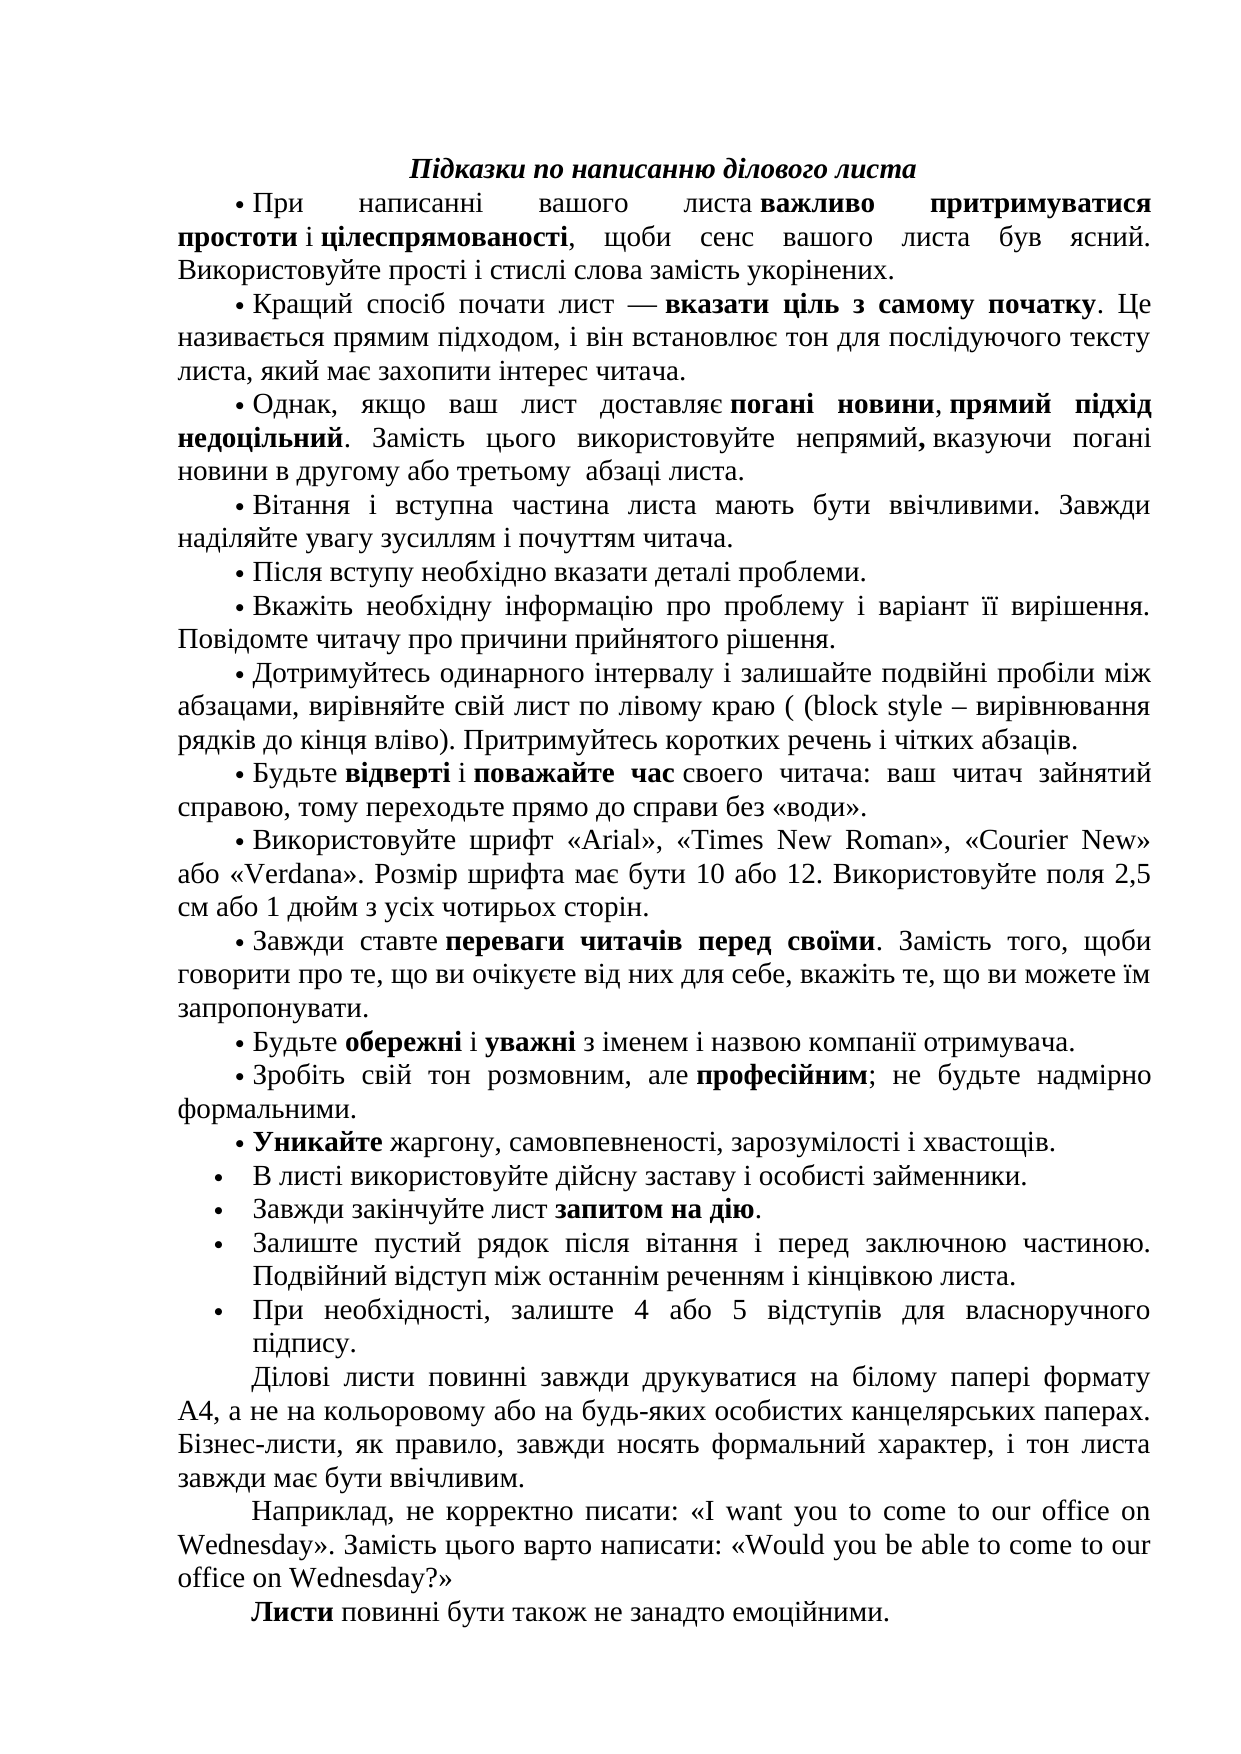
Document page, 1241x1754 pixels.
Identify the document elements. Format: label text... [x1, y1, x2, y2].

list Вітання і вступна частина листа мають бути ввічливими. Завжди наділяйте увагу зусиллям і почуттям читача. [177, 487, 1152, 554]
list Дотримуйтесь одинарного інтервалу і залишайте подвійні пробіли між абзацами, вирівняйте свій лист по лівому краю ( (block style – вирівнювання рядків до кінця вліво). Притримуйтесь коротких речень і чітких абзаців. [177, 655, 1152, 755]
text Ділові листи повинні завжди друкуватися на білому папері формату А4, а не на кольоровому або на будь-яких особистих канцелярських паперах. Бізнес-листи, як правило, завжди носять формальний характер, і тон листа завжди має бути ввічливим. [177, 1359, 1152, 1493]
list Завжди ставте переваги читачів перед своїми. Замість того, щоби говорити про те, що ви очікуєте від них для себе, вкажіть те, що ви можете їм запропонувати. [177, 923, 1152, 1024]
list При необхідності, залиште 4 або 5 відступів для власноручного підпису. [215, 1292, 1152, 1359]
list Будьте відверті і поважайте час своего читача: ваш читач зайнятий справою, тому переходьте прямо до справи без «води». [177, 755, 1152, 822]
list Однак, якщо ваш лист доставляє погані новини, прямий підхід недоцільний. Замість цього використовуйте непрямий, вказуючи погані новини в другому або третьому абзаці листа. [177, 386, 1152, 487]
text Листи повинні бути також не занадто емоційними. [177, 1594, 1152, 1627]
list Будьте обережні і уважні з іменем і назвою компанії отримувача. [177, 1024, 1152, 1057]
list Кращий спосіб почати лист — вказати ціль з самому початку. Це називається прямим підходом, і він встановлює тон для послідуючого тексту листа, який має захопити інтерес читача. [177, 286, 1152, 386]
list Використовуйте шрифт «Arial», «Times New Roman», «Courier New» або «Verdana». Розмір шрифта має бути 10 або 12. Використовуйте поля 2,5 см або 1 дюйм з усіх чотирьох сторін. [177, 822, 1152, 923]
list Залиште пустий рядок після вітання і перед заключною частиною. Подвійний відступ між останнім реченням і кінцівкою листа. [215, 1225, 1152, 1292]
text Підказки по написанню ділового листа [177, 152, 1152, 185]
list Вкажіть необхідну інформацію про проблему і варіант її вирішення. Повідомте читачу про причини прийнятого рішення. [177, 588, 1152, 655]
list Зробіть свій тон розмовним, але професійним; не будьте надмірно формальними. [177, 1057, 1152, 1124]
list Завжди закінчуйте лист запитом на дію. [215, 1191, 1152, 1225]
list В листі використовуйте дійсну заставу і особисті займенники. [215, 1158, 1152, 1191]
list Після вступу необхідно вказати деталі проблеми. [177, 554, 1152, 588]
list Уникайте жаргону, самовпевненості, зарозумілості і хвастощів. [177, 1124, 1152, 1158]
text Наприклад, не корректно писати: «I want you to come to our office on Wednesday». Замість цього варто написати: «Would you be able to come to our office on Wednesday?» [177, 1493, 1152, 1594]
list При написанні вашого листа важливо притримуватися простоти і цілеспрямованості, щоби сенс вашого листа був ясний. Використовуйте прості і стислі слова замість укорінених. [177, 185, 1152, 286]
